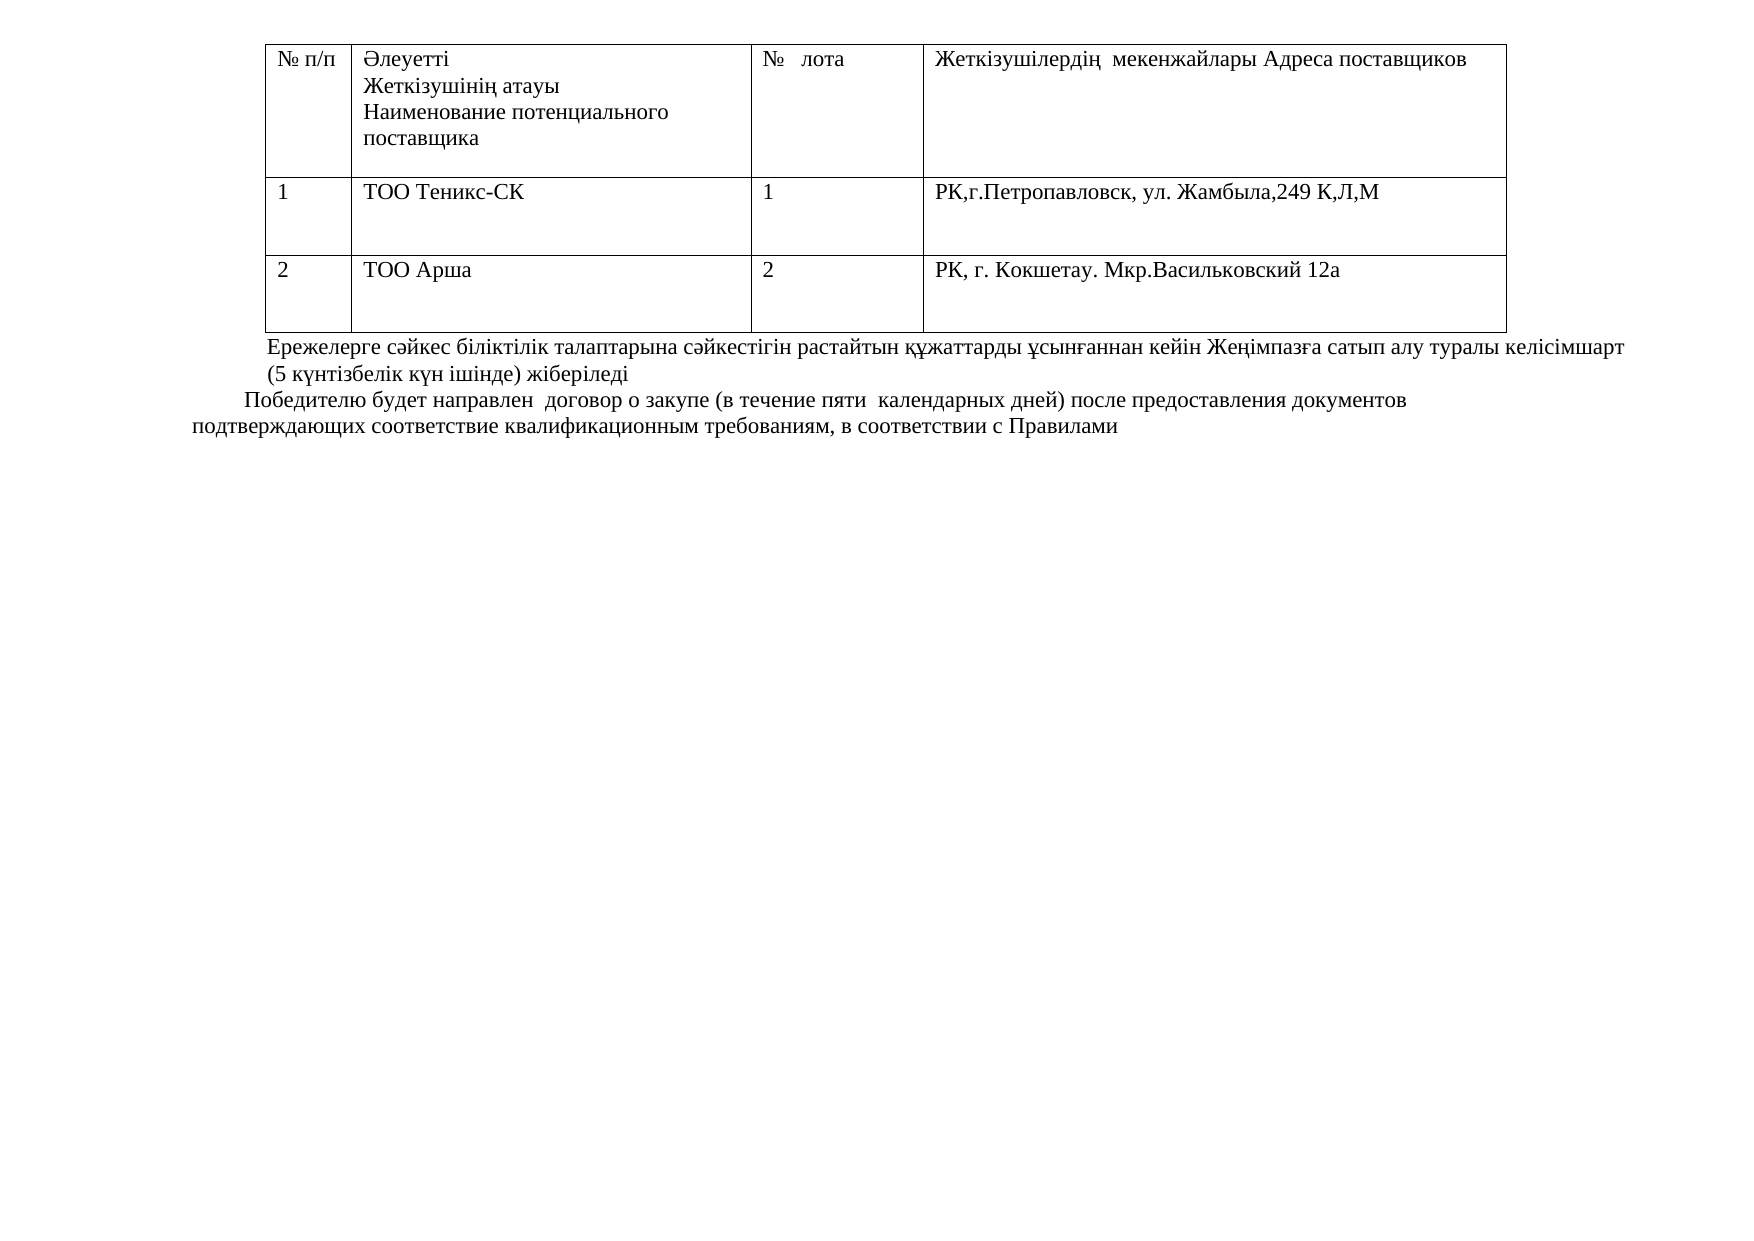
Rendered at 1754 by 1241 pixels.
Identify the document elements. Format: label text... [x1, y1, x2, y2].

table_header № п/п [266, 45, 351, 177]
text (5 күнтізбелік күн ішінде) жіберіледі [118, 359, 1636, 386]
table_cell РК,г.Петропавловск, ул. Жамбыла,249 К,Л,М [924, 178, 1506, 255]
table_header Әлеуетті Жеткізушінің атауы Наименование потенциального поставщика [352, 45, 751, 177]
text Ережелерге сәйкес біліктілік талаптарына сәйкестігін растайтын құжаттарды ұсынғаннан кейін Жеңімпазға сатып алу туралы келісімшарт [118, 333, 1636, 359]
table_cell ТОО Арша [352, 256, 751, 332]
text Победителю будет направлен договор о закупе (в течение пяти календарных дней) после предоставления документов [118, 386, 1636, 412]
table_header Жеткізушілердің мекенжайлары Адреса поставщиков [924, 45, 1506, 177]
table_cell РК, г. Кокшетау. Мкр.Васильковский 12а [924, 256, 1506, 332]
table_cell ТОО Теникс-СК [352, 178, 751, 255]
table_cell 2 [266, 256, 351, 332]
table_header № лота [752, 45, 923, 177]
table_cell 1 [752, 178, 923, 255]
text подтверждающих соответствие квалификационным требованиям, в соответствии с Правилами [118, 412, 1636, 439]
table_cell 2 [752, 256, 923, 332]
table_cell 1 [266, 178, 351, 255]
